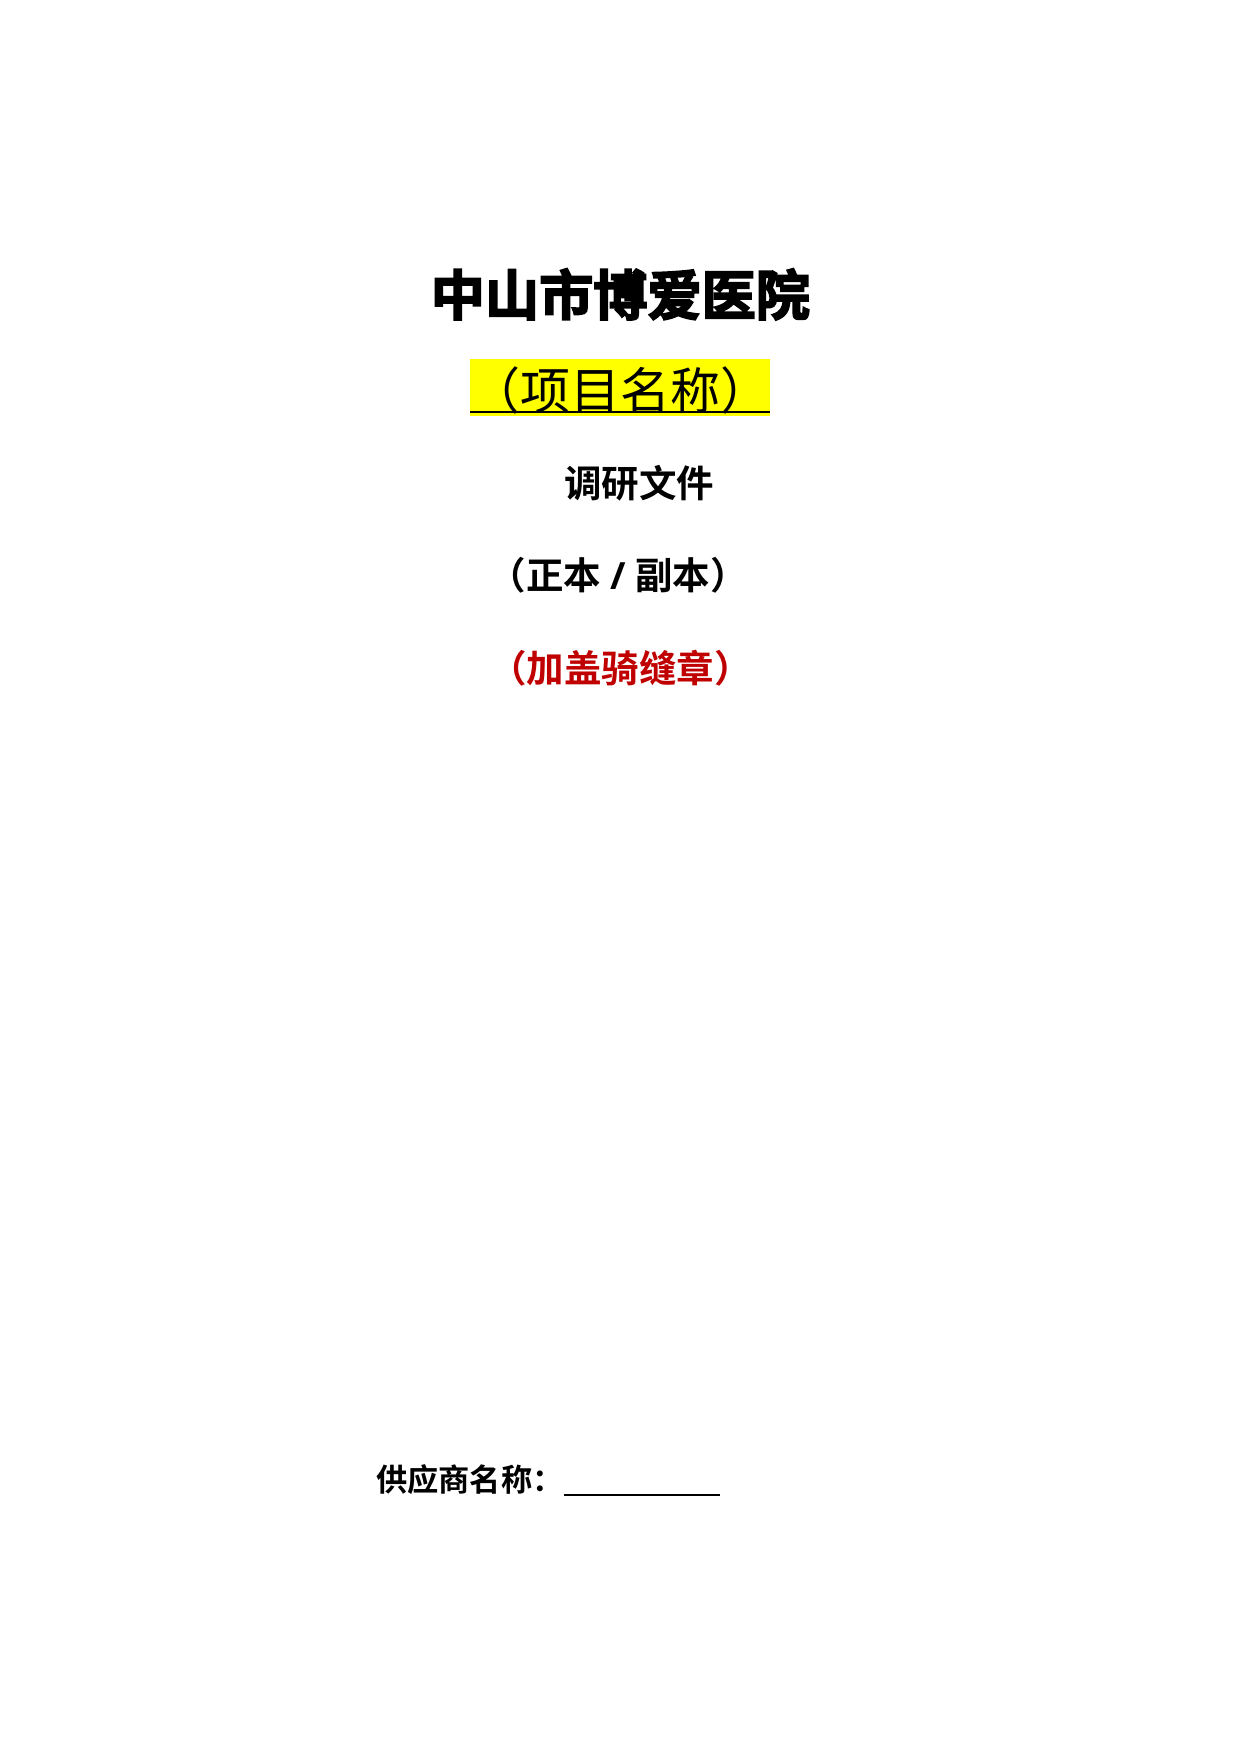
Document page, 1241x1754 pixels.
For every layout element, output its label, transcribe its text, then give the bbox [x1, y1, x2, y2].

text （正本 / 副本） [187, 541, 1053, 606]
text 供应商名称： [187, 1445, 1053, 1510]
text 调研文件 [187, 449, 1053, 514]
text （加盖骑缝章） [187, 633, 1053, 698]
text 中山市博爱医院 [187, 259, 1053, 324]
text （项目名称） [187, 355, 1053, 420]
